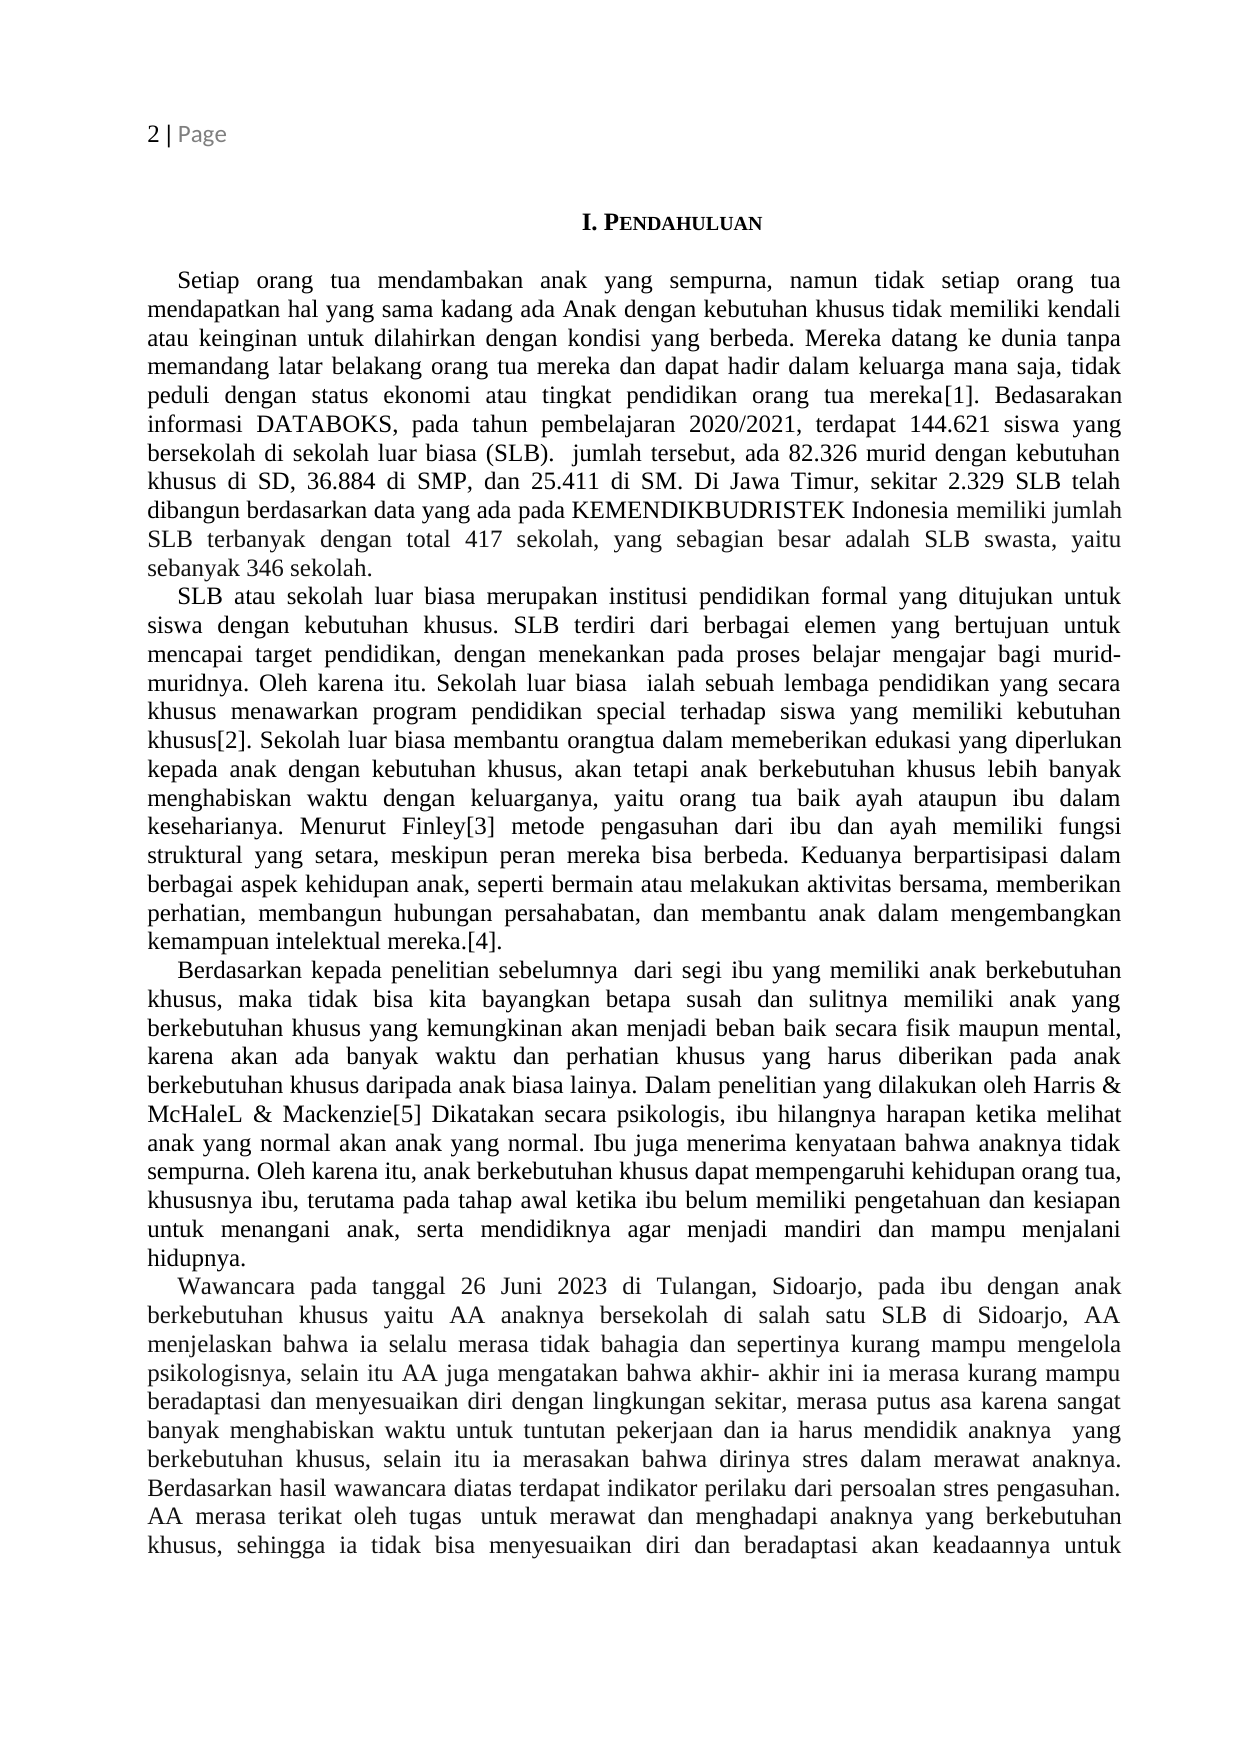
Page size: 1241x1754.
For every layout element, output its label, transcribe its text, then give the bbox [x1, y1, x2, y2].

text Setiap orang tua mendambakan anak yang sempurna, namun tidak setiap orang tua mendapatkan hal yang sama kadang ada Anak dengan kebutuhan khusus tidak memiliki kendali atau keinginan untuk dilahirkan dengan kondisi yang berbeda. Mereka datang ke dunia tanpa memandang latar belakang orang tua mereka dan dapat hadir dalam keluarga mana saja, tidak peduli dengan status ekonomi atau tingkat pendidikan orang tua mereka. Bedasarakan informasi DATABOKS, pada tahun pembelajaran 2020/2021, terdapat 144.621 siswa yang bersekolah di sekolah luar biasa (SLB). jumlah tersebut, ada 82.326 murid dengan kebutuhan khusus di SD, 36.884 di SMP, dan 25.411 di SM. Di Jawa Timur, sekitar 2.329 SLB telah dibangun berdasarkan data yang ada pada KEMENDIKBUDRISTEK Indonesia memiliki jumlah SLB terbanyak dengan total 417 sekolah, yang sebagian besar adalah SLB swasta, yaitu sebanyak 346 sekolah. [147, 265, 1122, 581]
text SLB atau sekolah luar biasa merupakan institusi pendidikan formal yang ditujukan untuk siswa dengan kebutuhan khusus. SLB terdiri dari berbagai elemen yang bertujuan untuk mencapai target pendidikan, dengan menekankan pada proses belajar mengajar bagi murid-muridnya. Oleh karena itu. Sekolah luar biasa ialah sebuah lembaga pendidikan yang secara khusus menawarkan program pendidikan special terhadap siswa yang memiliki kebutuhan khusus. Sekolah luar biasa membantu orangtua dalam memeberikan edukasi yang diperlukan kepada anak dengan kebutuhan khusus, akan tetapi anak berkebutuhan khusus lebih banyak menghabiskan waktu dengan keluarganya, yaitu orang tua baik ayah ataupun ibu dalam keseharianya. Menurut Finley metode pengasuhan dari ibu dan ayah memiliki fungsi struktural yang setara, meskipun peran mereka bisa berbeda. Keduanya berpartisipasi dalam berbagai aspek kehidupan anak, seperti bermain atau melakukan aktivitas bersama, memberikan perhatian, membangun hubungan persahabatan, dan membantu anak dalam mengembangkan kemampuan intelektual mereka.. [147, 581, 1122, 955]
text Berdasarkan kepada penelitian sebelumnya dari segi ibu yang memiliki anak berkebutuhan khusus, maka tidak bisa kita bayangkan betapa susah dan sulitnya memiliki anak yang berkebutuhan khusus yang kemungkinan akan menjadi beban baik secara fisik maupun mental, karena akan ada banyak waktu dan perhatian khusus yang harus diberikan pada anak berkebutuhan khusus daripada anak biasa lainya. Dalam penelitian yang dilakukan oleh Harris & McHaleL & Mackenzie Dikatakan secara psikologis, ibu hilangnya harapan ketika melihat anak yang normal akan anak yang normal. Ibu juga menerima kenyataan bahwa anaknya tidak sempurna. Oleh karena itu, anak berkebutuhan khusus dapat mempengaruhi kehidupan orang tua, khususnya ibu, terutama pada tahap awal ketika ibu belum memiliki pengetahuan dan kesiapan untuk menangani anak, serta mendidiknya agar menjadi mandiri dan mampu menjalani hidupnya. [147, 955, 1122, 1271]
subtitle I. Pendahuluan [147, 207, 1122, 236]
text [147, 1271, 1122, 1559]
